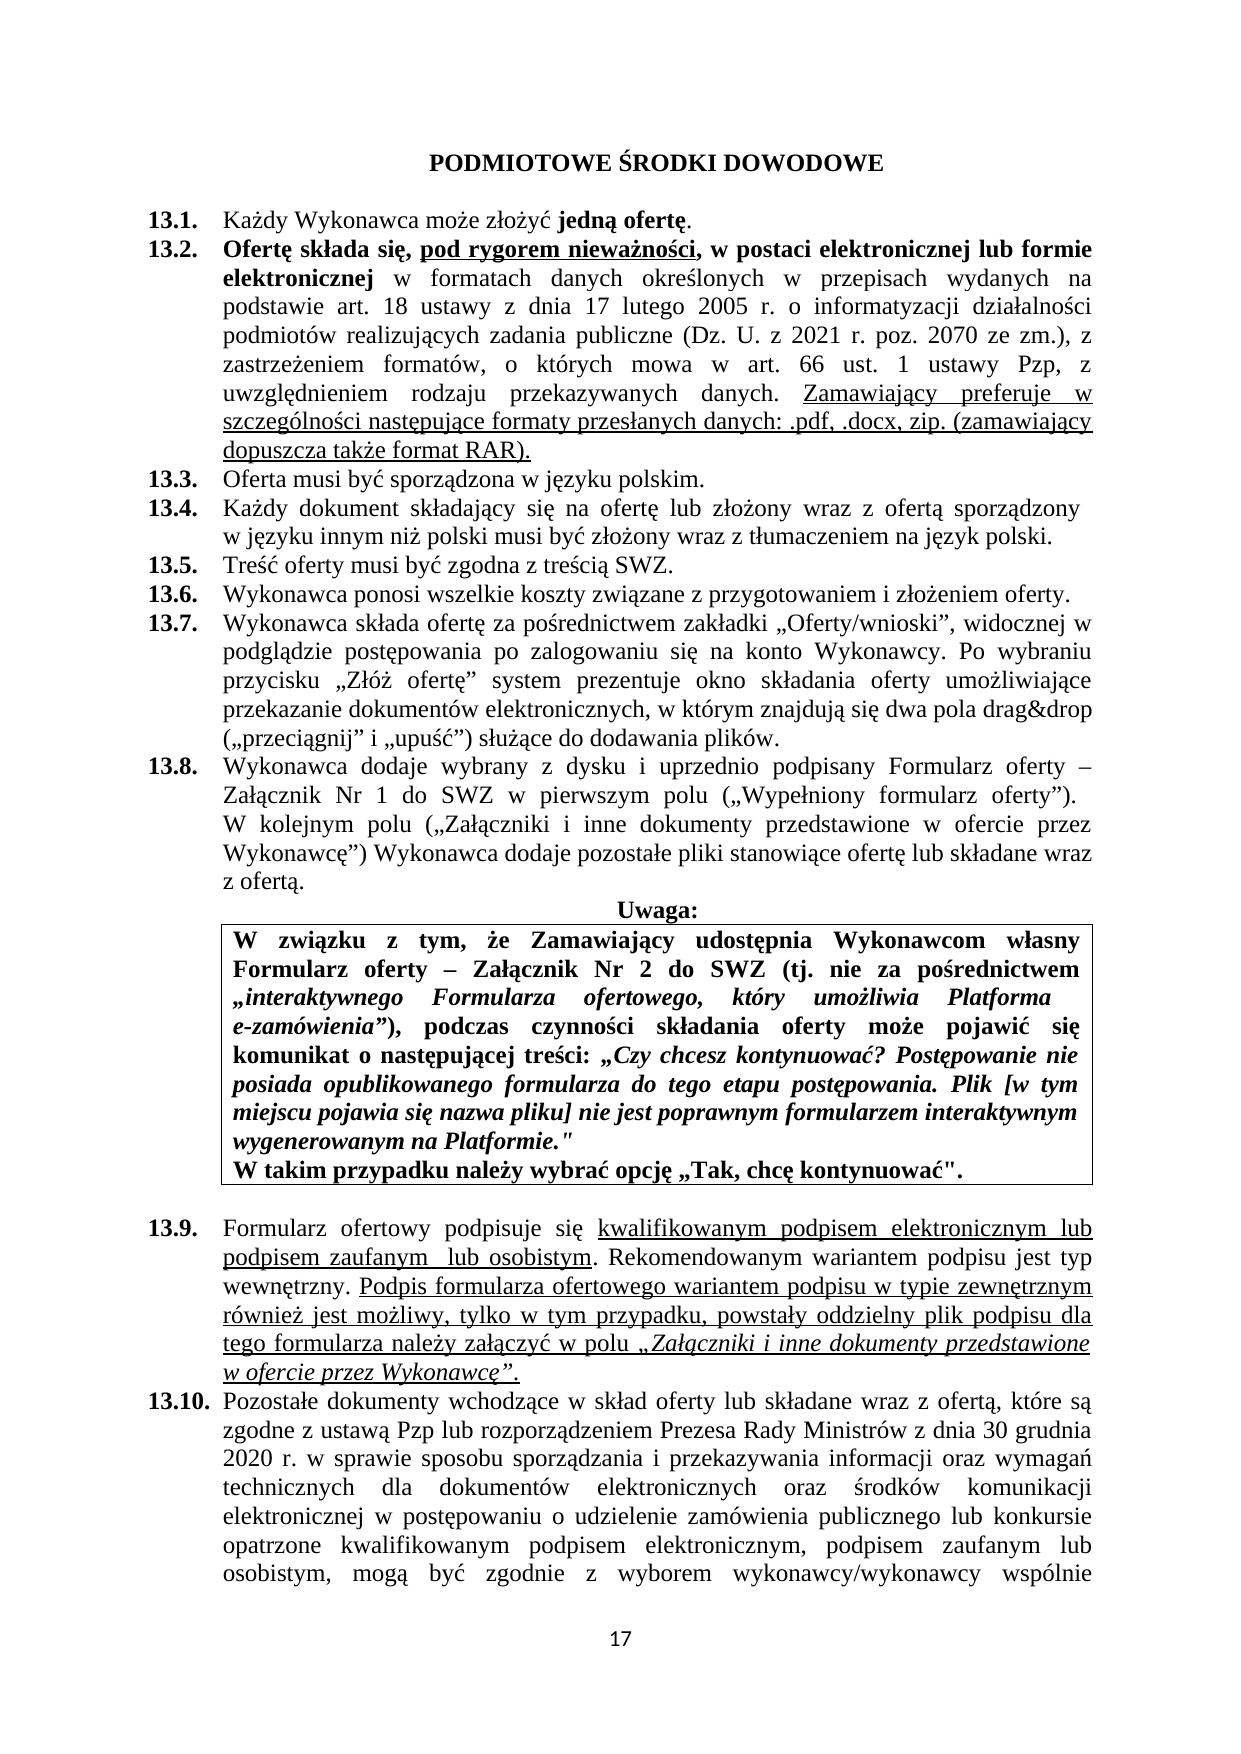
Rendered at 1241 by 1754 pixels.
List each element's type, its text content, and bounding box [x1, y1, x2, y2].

table_header W związku z tym, że Zamawiający udostępnia Wykonawcom własny Formularz oferty – Załącznik Nr 2 do SWZ (tj. nie za pośrednictwem „interaktywnego Formularza ofertowego, który umożliwia Platforma e-zamówienia”), podczas czynności składania oferty może pojawić się komunikat o następującej treści: „Czy chcesz kontynuować? Postępowanie nie posiada opublikowanego formularza do tego etapu postępowania. Plik [w tym miejscu pojawia się nazwa pliku] nie jest poprawnym formularzem interaktywnym wygenerowanym na Platformie." W takim przypadku należy wybrać opcję „Tak, chcę kontynuować". [222, 925, 1092, 1184]
list Oferta musi być sporządzona w języku polskim. [148, 464, 1093, 493]
list Formularz ofertowy podpisuje się kwalifikowanym podpisem elektronicznym lub podpisem zaufanym lub osobistym. Rekomendowanym wariantem podpisu jest typ wewnętrzny. Podpis formularza ofertowego wariantem podpisu w typie zewnętrznym również jest możliwy, tylko w tym przypadku, powstały oddzielny plik podpisu dla tego formularza należy załączyć w polu „Załączniki i inne dokumenty przedstawione w ofercie przez Wykonawcę”. [148, 1213, 1093, 1386]
list Wykonawca składa ofertę za pośrednictwem zakładki „Oferty/wnioski”, widocznej w podglądzie postępowania po zalogowaniu się na konto Wykonawcy. Po wybraniu przycisku „Złóż ofertę” system prezentuje okno składania oferty umożliwiające przekazanie dokumentów elektronicznych, w którym znajdują się dwa pola drag&drop („przeciągnij” i „upuść”) służące do dodawania plików. [148, 608, 1093, 751]
list Ofertę składa się, pod rygorem nieważności, w postaci elektronicznej lub formie elektronicznej w formatach danych określonych w przepisach wydanych na podstawie art. 18 ustawy z dnia 17 lutego 2005 r. o informatyzacji działalności podmiotów realizujących zadania publiczne (Dz. U. z 2021 r. poz. 2070 ze zm.), z zastrzeżeniem formatów, o których mowa w art. 66 ust. 1 ustawy Pzp, z uwzględnieniem rodzaju przekazywanych danych. Zamawiający preferuje w szczególności następujące formaty przesłanych danych: .pdf, .docx, zip. (zamawiający dopuszcza także format RAR). [148, 234, 1093, 464]
text Uwaga: [223, 895, 1093, 924]
list Każdy Wykonawca może złożyć jedną ofertę. [148, 205, 1093, 234]
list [148, 1386, 1093, 1587]
text PODMIOTOWE ŚRODKI DOWODOWE [221, 148, 1092, 176]
list Wykonawca ponosi wszelkie koszty związane z przygotowaniem i złożeniem oferty. [148, 579, 1093, 608]
list Każdy dokument składający się na ofertę lub złożony wraz z ofertą sporządzony w języku innym niż polski musi być złożony wraz z tłumaczeniem na język polski. [148, 493, 1093, 550]
list Wykonawca dodaje wybrany z dysku i uprzednio podpisany Formularz oferty – Załącznik Nr 1 do SWZ w pierwszym polu („Wypełniony formularz oferty”). W kolejnym polu („Załączniki i inne dokumenty przedstawione w ofercie przez Wykonawcę”) Wykonawca dodaje pozostałe pliki stanowiące ofertę lub składane wraz z ofertą. [148, 751, 1093, 895]
list Treść oferty musi być zgodna z treścią SWZ. [148, 550, 1093, 579]
